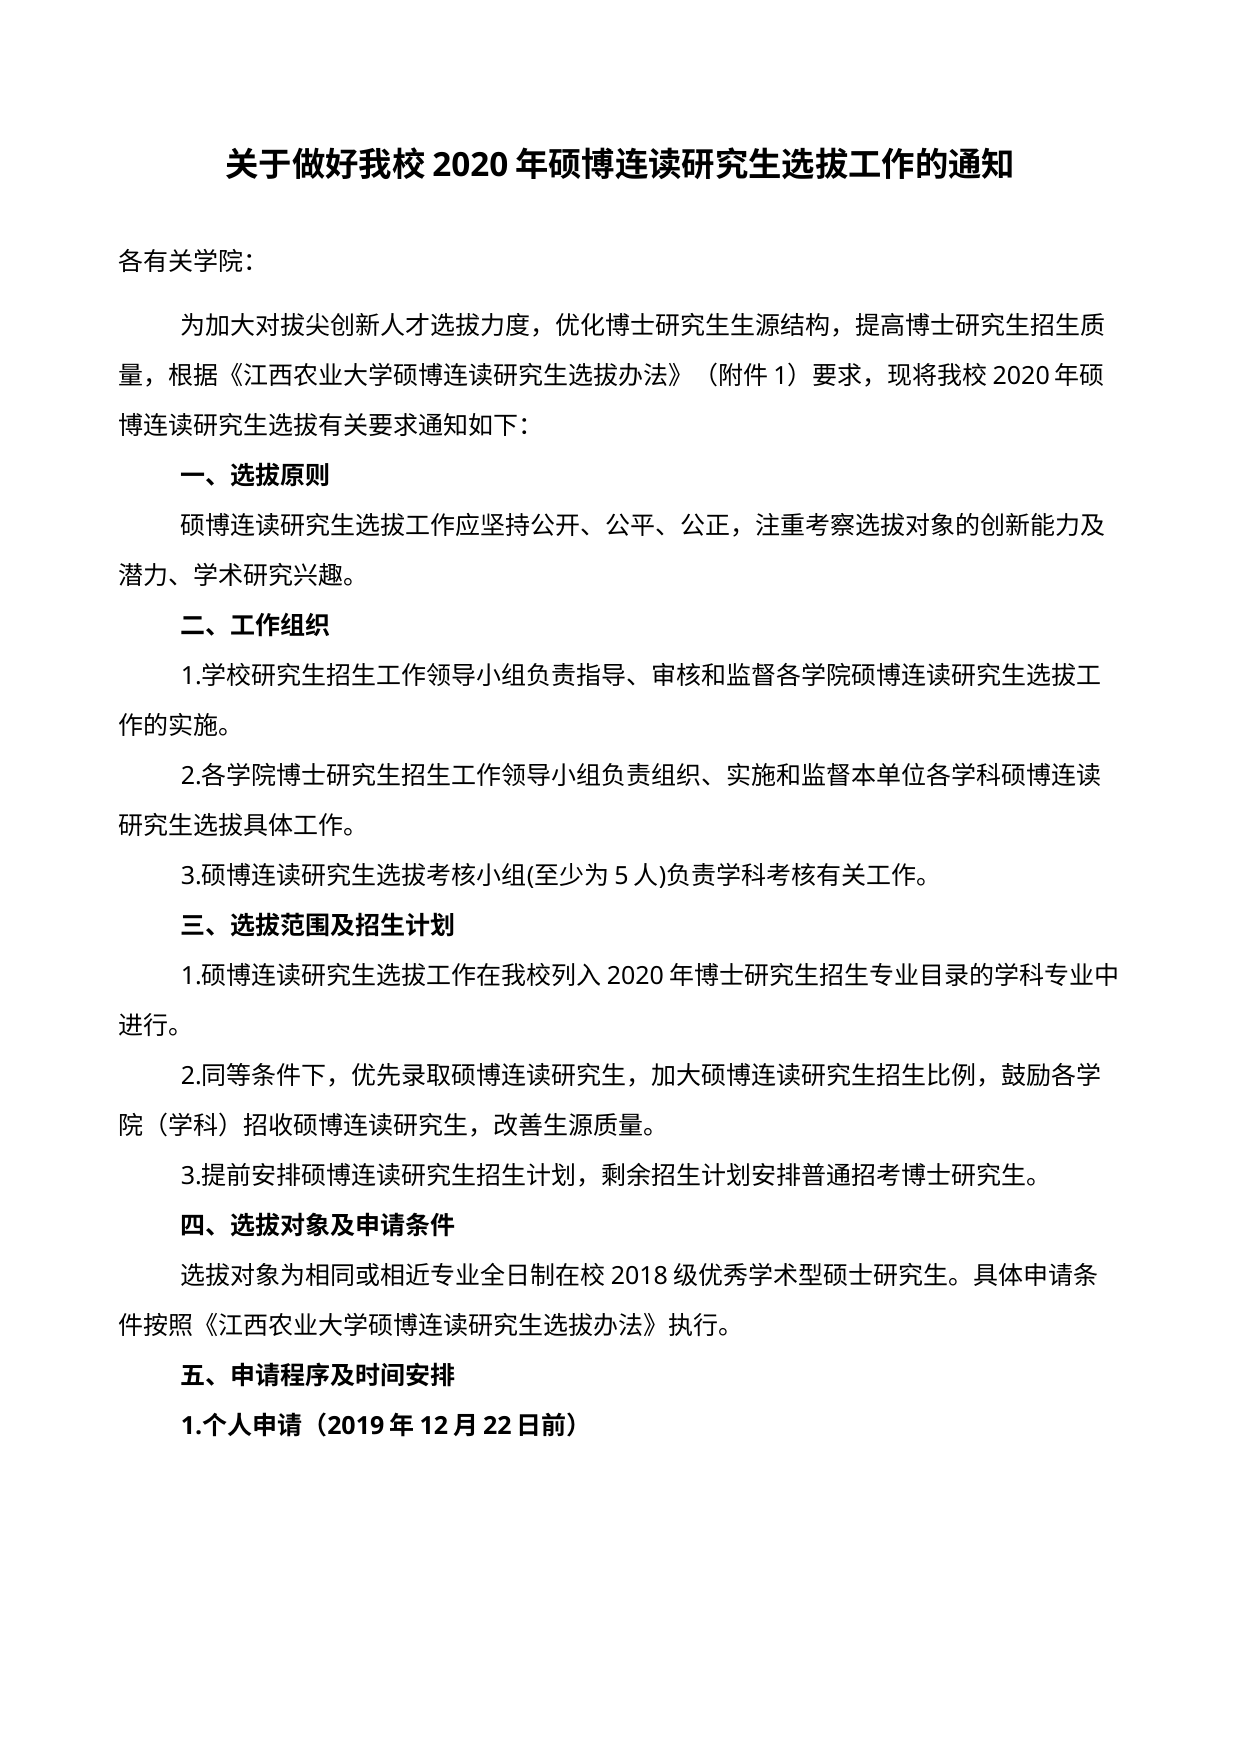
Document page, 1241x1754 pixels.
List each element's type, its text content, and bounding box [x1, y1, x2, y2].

text 1.学校研究生招生工作领导小组负责指导、审核和监督各学院硕博连读研究生选拔工作的实施。 [118, 642, 1122, 742]
text 2.同等条件下，优先录取硕博连读研究生，加大硕博连读研究生招生比例，鼓励各学院（学科）招收硕博连读研究生，改善生源质量。 [118, 1042, 1122, 1142]
text 3.硕博连读研究生选拔考核小组(至少为5人)负责学科考核有关工作。 [118, 842, 1122, 892]
text 选拔对象为相同或相近专业全日制在校2018级优秀学术型硕士研究生。具体申请条件按照《江西农业大学硕博连读研究生选拔办法》执行。 [118, 1242, 1122, 1342]
text 四、选拔对象及申请条件 [118, 1192, 1122, 1242]
text 为加大对拔尖创新人才选拔力度，优化博士研究生生源结构，提高博士研究生招生质量，根据《江西农业大学硕博连读研究生选拔办法》（附件1）要求，现将我校2020年硕博连读研究生选拔有关要求通知如下： [118, 292, 1122, 442]
text 关于做好我校2020年硕博连读研究生选拔工作的通知 [118, 129, 1122, 194]
text 2.各学院博士研究生招生工作领导小组负责组织、实施和监督本单位各学科硕博连读研究生选拔具体工作。 [118, 742, 1122, 842]
text 一、选拔原则 [118, 442, 1122, 492]
text 1.硕博连读研究生选拔工作在我校列入2020年博士研究生招生专业目录的学科专业中进行。 [118, 942, 1122, 1042]
text 硕博连读研究生选拔工作应坚持公开、公平、公正，注重考察选拔对象的创新能力及潜力、学术研究兴趣。 [118, 492, 1122, 592]
text 1.个人申请（2019年12月22日前） [118, 1392, 1122, 1442]
text 三、选拔范围及招生计划 [118, 892, 1122, 942]
text 各有关学院： [118, 227, 1122, 292]
text 五、申请程序及时间安排 [118, 1342, 1122, 1392]
text 二、工作组织 [118, 592, 1122, 642]
text 3.提前安排硕博连读研究生招生计划，剩余招生计划安排普通招考博士研究生。 [118, 1142, 1122, 1192]
